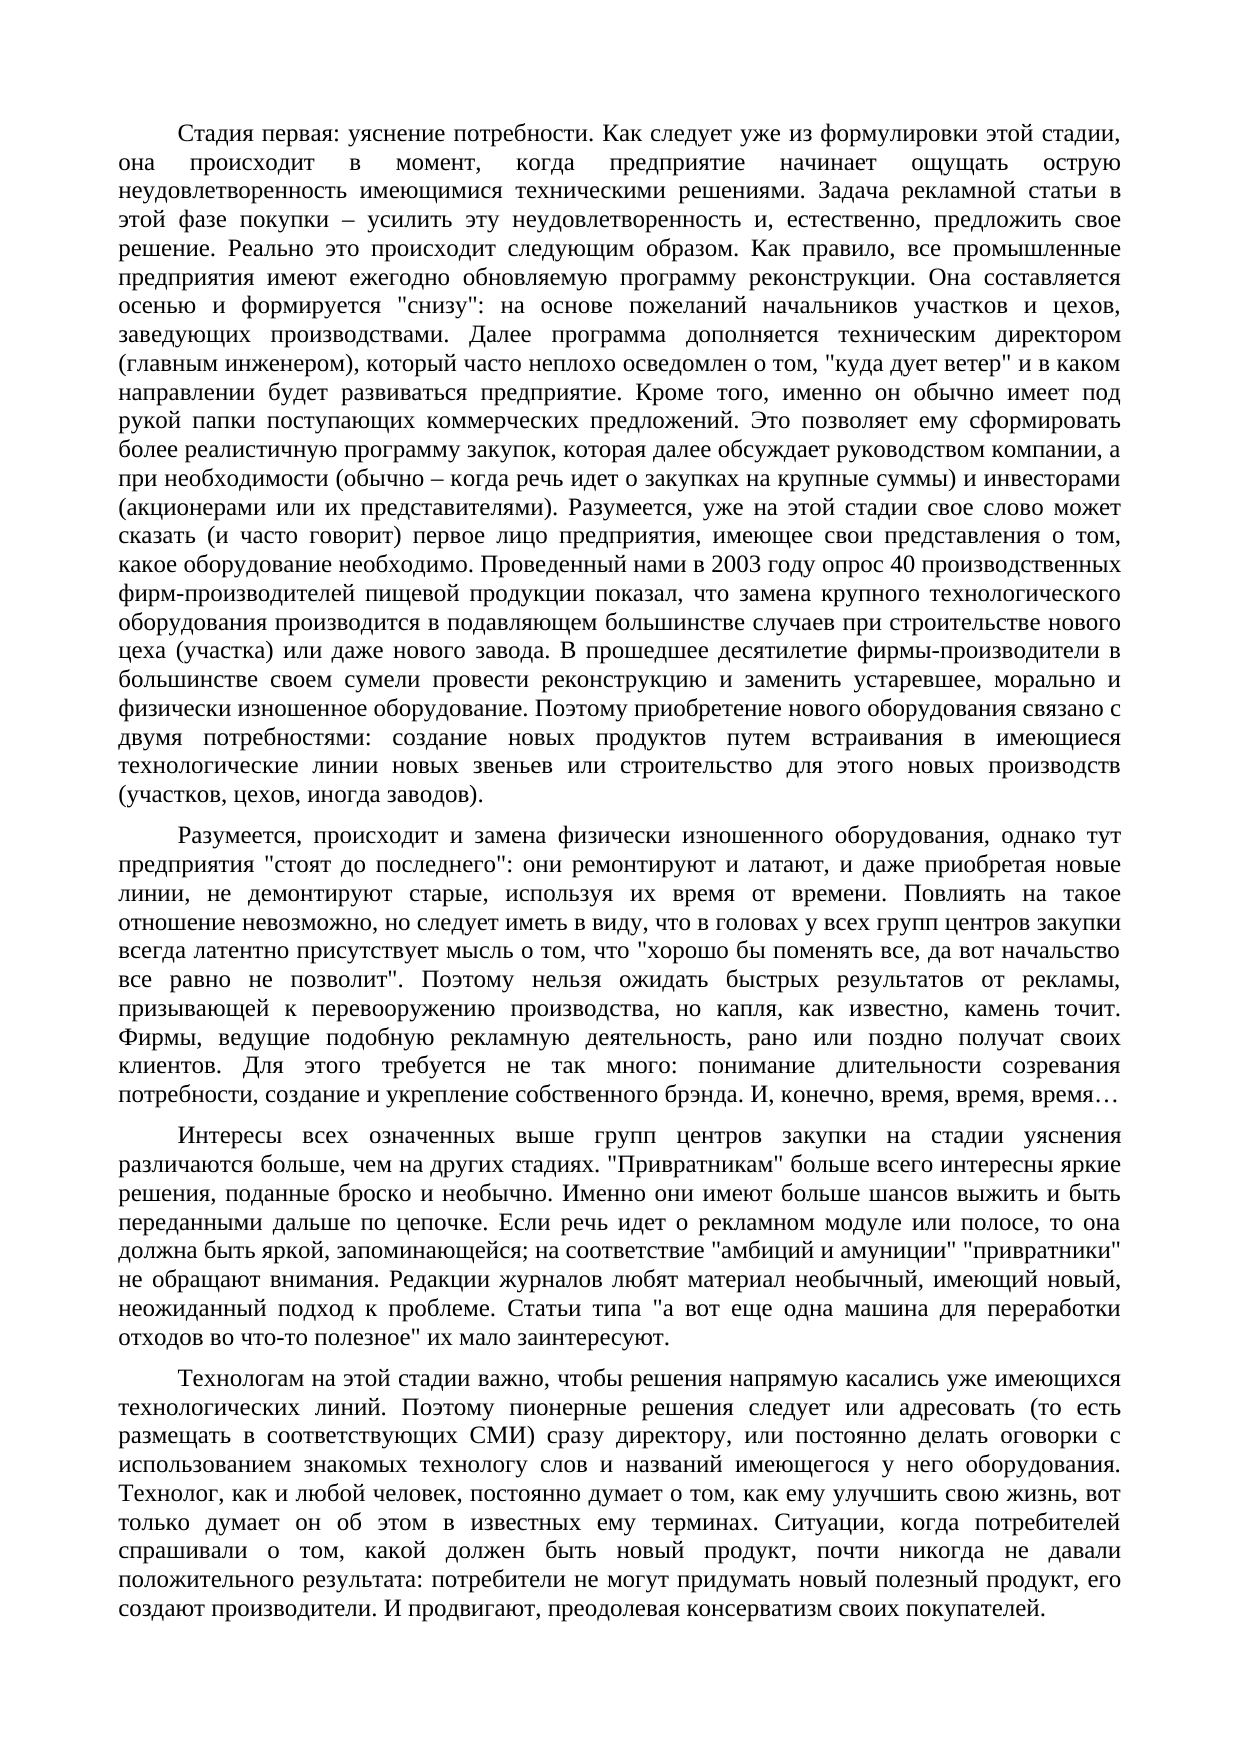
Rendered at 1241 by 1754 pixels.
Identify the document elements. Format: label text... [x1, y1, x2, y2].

text Технологам на этой стадии важно, чтобы решения напрямую касались уже имеющихся технологических линий. Поэтому пионерные решения следует или адресовать (то есть размещать в соответствующих СМИ) сразу директору, или постоянно делать оговорки с использованием знакомых технологу слов и названий имеющегося у него оборудования. Технолог, как и любой человек, постоянно думает о том, как ему улучшить свою жизнь, вот только думает он об этом в известных ему терминах. Ситуации, когда потребителей спрашивали о том, какой должен быть новый продукт, почти никогда не давали положительного результата: потребители не могут придумать новый полезный продукт, его создают производители. И продвигают, преодолевая консерватизм своих покупателей. [118, 1363, 1122, 1622]
text Стадия первая: уяснение потребности. Как следует уже из формулировки этой стадии, она происходит в момент, когда предприятие начинает ощущать острую неудовлетворенность имеющимися техническими решениями. Задача рекламной статьи в этой фазе покупки – усилить эту неудовлетворенность и, естественно, предложить свое решение. Реально это происходит следующим образом. Как правило, все промышленные предприятия имеют ежегодно обновляемую программу реконструкции. Она составляется осенью и формируется "снизу": на основе пожеланий начальников участков и цехов, заведующих производствами. Далее программа дополняется техническим директором (главным инженером), который часто неплохо осведомлен о том, "куда дует ветер" и в каком направлении будет развиваться предприятие. Кроме того, именно он обычно имеет под рукой папки поступающих коммерческих предложений. Это позволяет ему сформировать более реалистичную программу закупок, которая далее обсуждает руководством компании, а при необходимости (обычно – когда речь идет о закупках на крупные суммы) и инвесторами (акционерами или их представителями). Разумеется, уже на этой стадии свое слово может сказать (и часто говорит) первое лицо предприятия, имеющее свои представления о том, какое оборудование необходимо. Проведенный нами в 2003 году опрос 40 производственных фирм-производителей пищевой продукции показал, что замена крупного технологического оборудования производится в подавляющем большинстве случаев при строительстве нового цеха (участка) или даже нового завода. В прошедшее десятилетие фирмы-производители в большинстве своем сумели провести реконструкцию и заменить устаревшее, морально и физически изношенное оборудование. Поэтому приобретение нового оборудования связано с двумя потребностями: создание новых продуктов путем встраивания в имеющиеся технологические линии новых звеньев или строительство для этого новых производств (участков, цехов, иногда заводов). [118, 118, 1122, 808]
text Разумеется, происходит и замена физически изношенного оборудования, однако тут предприятия "стоят до последнего": они ремонтируют и латают, и даже приобретая новые линии, не демонтируют старые, используя их время от времени. Повлиять на такое отношение невозможно, но следует иметь в виду, что в головах у всех групп центров закупки всегда латентно присутствует мысль о том, что "хорошо бы поменять все, да вот начальство все равно не позволит". Поэтому нельзя ожидать быстрых результатов от рекламы, призывающей к перевооружению производства, но капля, как известно, камень точит. Фирмы, ведущие подобную рекламную деятельность, рано или поздно получат своих клиентов. Для этого требуется не так много: понимание длительности созревания потребности, создание и укрепление собственного брэнда. И, конечно, время, время, время… [118, 821, 1122, 1108]
text Интересы всех означенных выше групп центров закупки на стадии уяснения различаются больше, чем на других стадиях. "Привратникам" больше всего интересны яркие решения, поданные броско и необычно. Именно они имеют больше шансов выжить и быть переданными дальше по цепочке. Если речь идет о рекламном модуле или полосе, то она должна быть яркой, запоминающейся; на соответствие "амбиций и амуниции" "привратники" не обращают внимания. Редакции журналов любят материал необычный, имеющий новый, неожиданный подход к проблеме. Статьи типа "а вот еще одна машина для переработки отходов во что-то полезное" их мало заинтересуют. [118, 1121, 1122, 1351]
